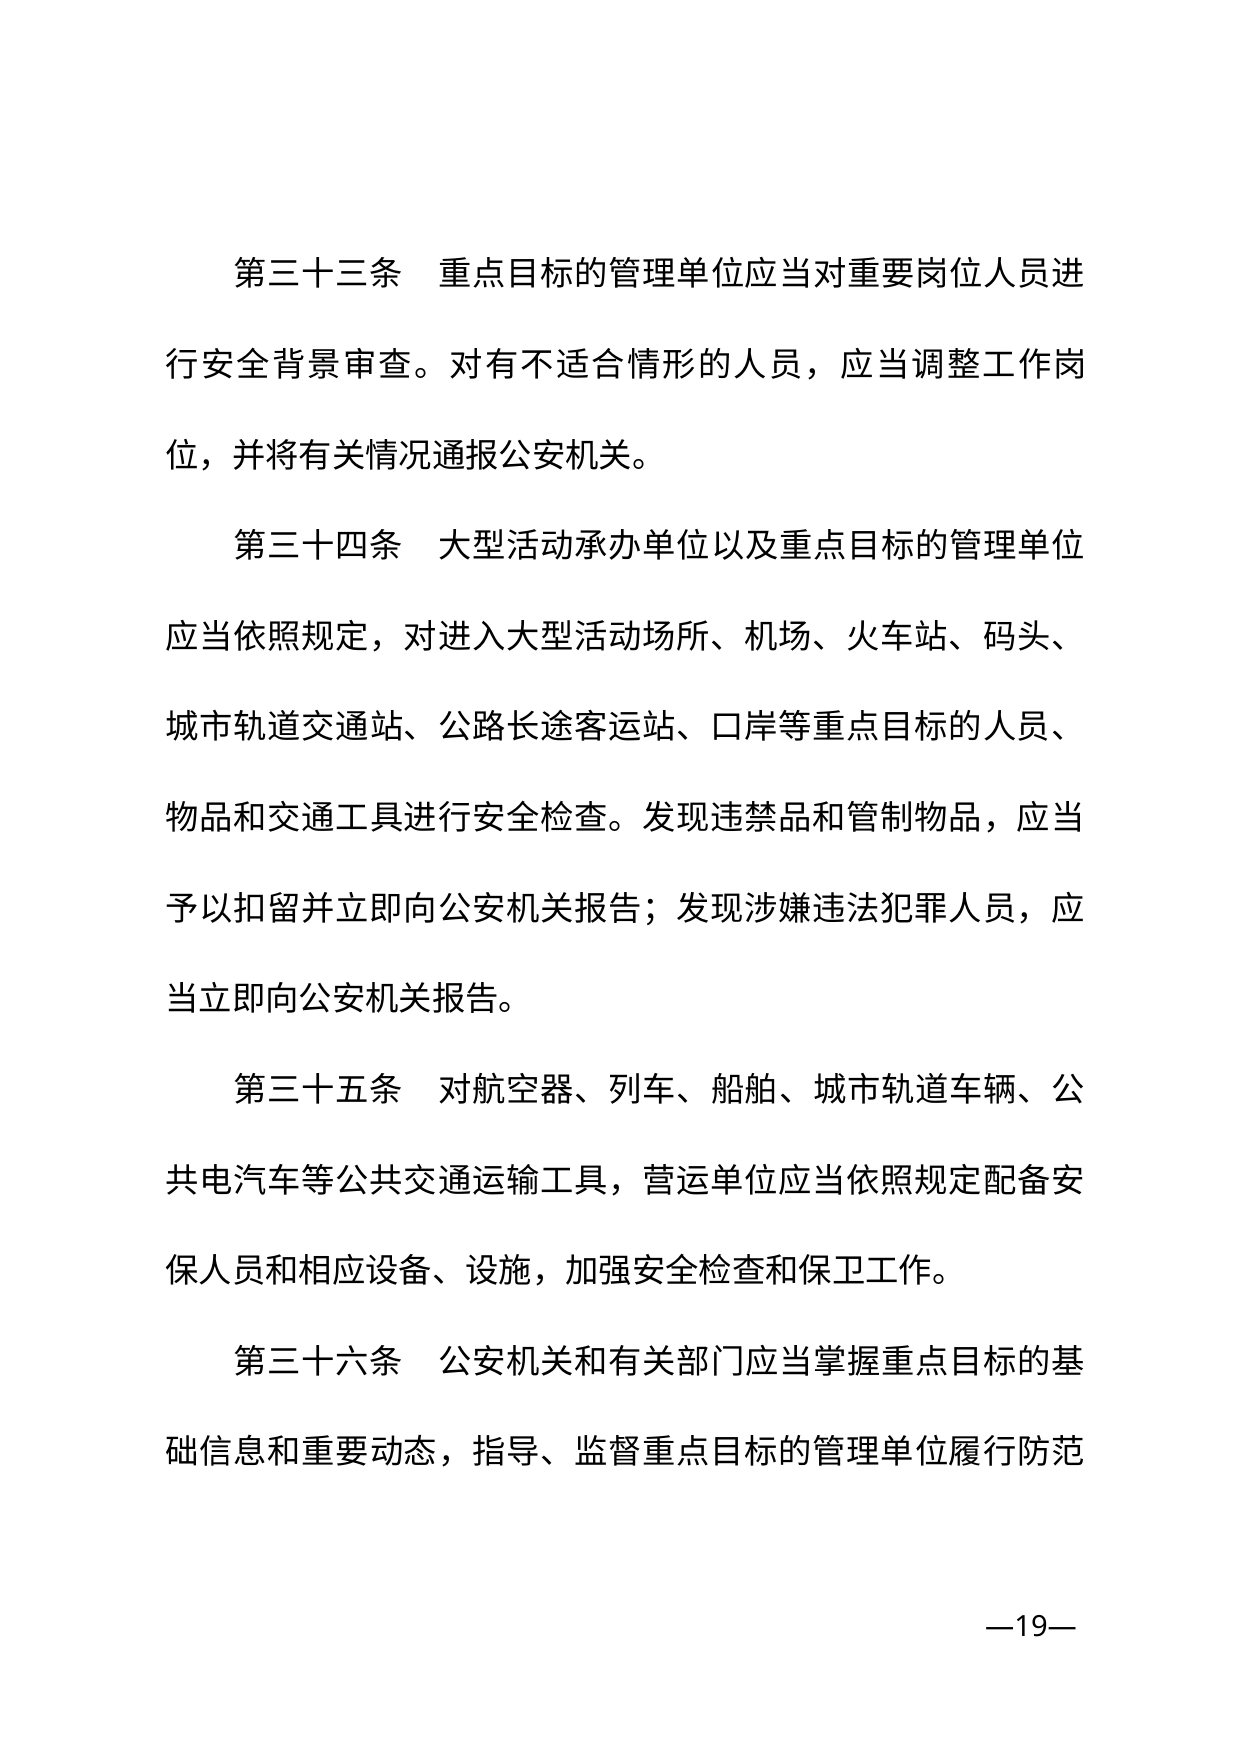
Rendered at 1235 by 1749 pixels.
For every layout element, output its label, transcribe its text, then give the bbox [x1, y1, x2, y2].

text 第三十五条 对航空器、列车、船舶、城市轨道车辆、公共电汽车等公共交通运输工具，营运单位应当依照规定配备安保人员和相应设备、设施，加强安全检查和保卫工作。 [165, 1042, 1087, 1313]
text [165, 1313, 1087, 1495]
text 第三十三条 重点目标的管理单位应当对重要岗位人员进行安全背景审查。对有不适合情形的人员，应当调整工作岗位，并将有关情况通报公安机关。 [165, 226, 1087, 498]
text 第三十四条 大型活动承办单位以及重点目标的管理单位应当依照规定，对进入大型活动场所、机场、火车站、码头、城市轨道交通站、公路长途客运站、口岸等重点目标的人员、物品和交通工具进行安全检查。发现违禁品和管制物品，应当予以扣留并立即向公安机关报告；发现涉嫌违法犯罪人员，应当立即向公安机关报告。 [165, 498, 1087, 1042]
